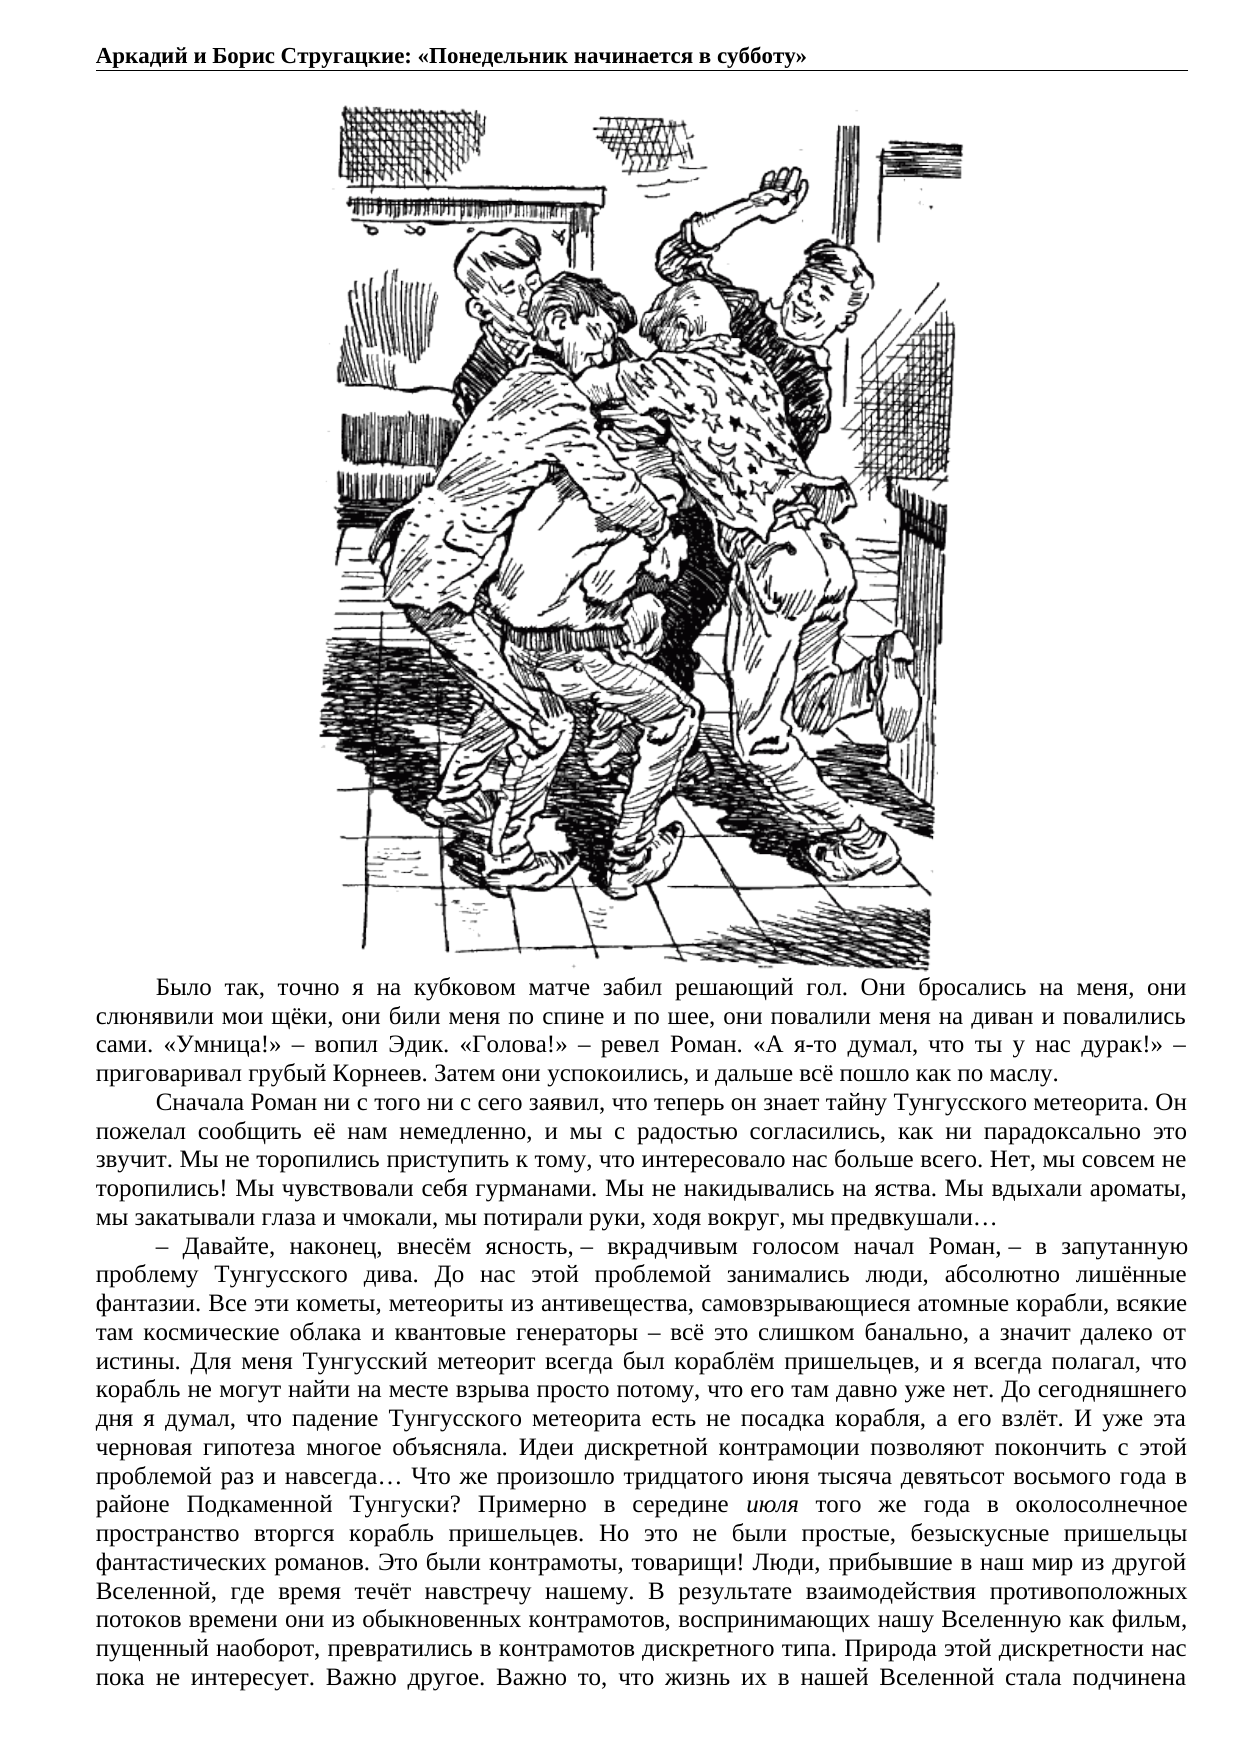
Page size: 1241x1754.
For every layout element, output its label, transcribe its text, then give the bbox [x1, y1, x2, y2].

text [96, 1231, 1188, 1691]
picture [318, 104, 965, 972]
text Сначала Роман ни с того ни с сего заявил, что теперь он знает тайну Тунгусского метеорита. Он пожелал сообщить её нам немедленно, и мы с радостью согласились, как ни парадоксально это звучит. Мы не торопились приступить к тому, что интересовало нас больше всего. Нет, мы совсем не торопились! Мы чувствовали себя гурманами. Мы не накидывались на яства. Мы вдыхали ароматы, мы закатывали глаза и чмокали, мы потирали руки, ходя вокруг, мы предвкушали… [96, 1087, 1188, 1231]
text Было так, точно я на кубковом матче забил решающий гол. Они бросались на меня, они слюнявили мои щёки, они били меня по спине и по шее, они повалили меня на диван и повалились сами. «Умница!» – вопил Эдик. «Голова!» – ревел Роман. «А я-то думал, что ты у нас дурак!» – приговаривал грубый Корнеев. Затем они успокоились, и дальше всё пошло как по маслу. [96, 972, 1188, 1087]
